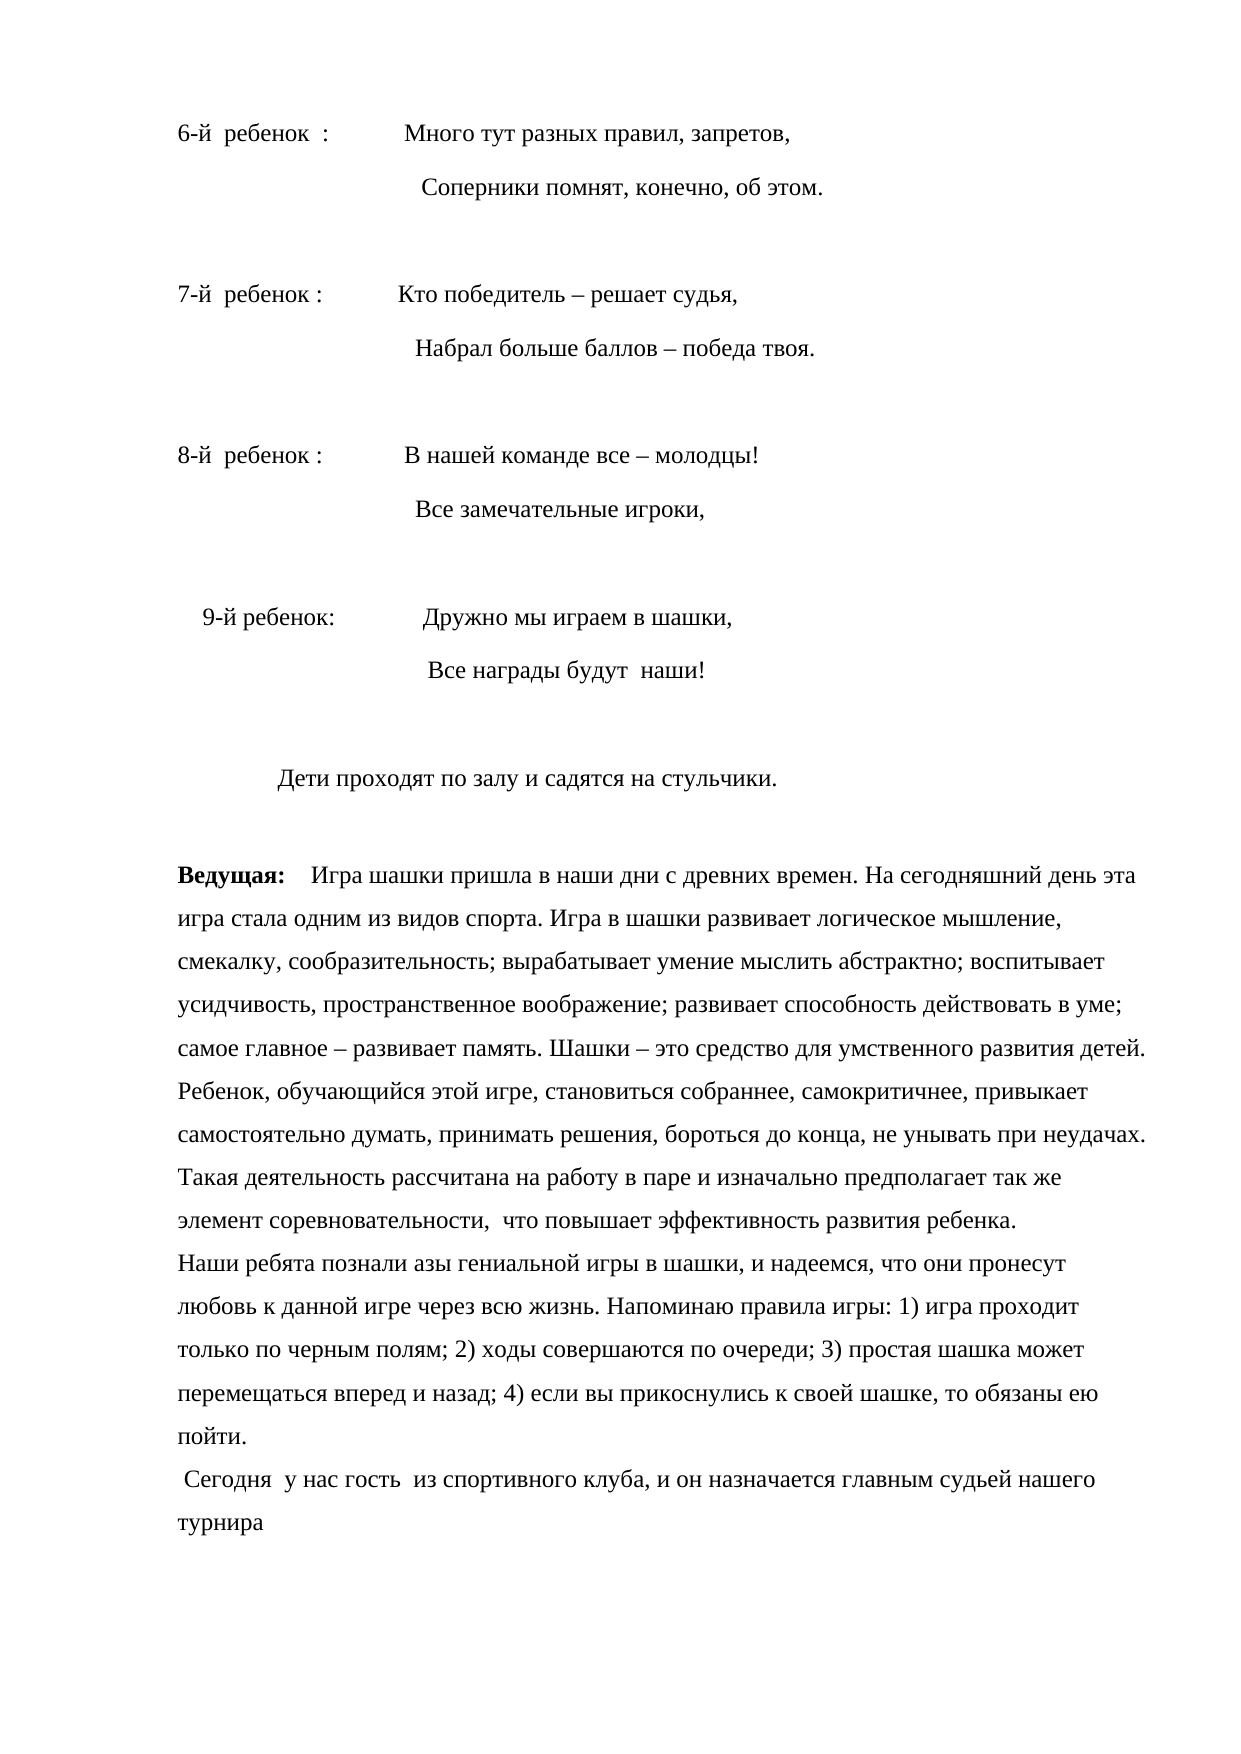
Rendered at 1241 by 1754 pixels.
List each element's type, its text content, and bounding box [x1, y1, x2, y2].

text Соперники помнят, конечно, об этом. [177, 172, 1152, 201]
text 9-й ребенок: Дружно мы играем в шашки, [177, 602, 1152, 631]
text 7-й ребенок : Кто победитель – решает судья, [177, 279, 1152, 308]
text 8-й ребенок : В нашей команде все – молодцы! [177, 441, 1152, 469]
text Все награды будут наши! [177, 656, 1152, 684]
text Все замечательные игроки, [177, 494, 1152, 523]
text Ведущая: Игра шашки пришла в наши дни с древних времен. На сегодняшний день эта игра стала одним из видов спорта. Игра в шашки развивает логическое мышление, смекалку, сообразительность; вырабатывает умение мыслить абстрактно; воспитывает усидчивость, пространственное воображение; развивает способность действовать в уме; самое главное – развивает память. Шашки – это средство для умственного развития детей. Ребенок, обучающийся этой игре, становиться собраннее, самокритичнее, привыкает самостоятельно думать, принимать решения, бороться до конца, не унывать при неудачах. Такая деятельность рассчитана на работу в паре и изначально предполагает так же элемент соревновательности, что повышает эффективность развития ребенка. [177, 860, 1152, 1234]
text Наши ребята познали азы гениальной игры в шашки, и надеемся, что они пронесут любовь к данной игре через всю жизнь. Напоминаю правила игры: 1) игра проходит только по черным полям; 2) ходы совершаются по очереди; 3) простая шашка может перемещаться вперед и назад; 4) если вы прикоснулись к своей шашке, то обязаны ею пойти. [177, 1248, 1152, 1449]
text Дети проходят по залу и садятся на стульчики. [177, 763, 1152, 792]
text 6-й ребенок : Много тут разных правил, запретов, [177, 118, 1152, 147]
text Сегодня у нас гость из спортивного клуба, и он назначается главным судьей нашего турнира [177, 1464, 1152, 1536]
text Набрал больше баллов – победа твоя. [177, 333, 1152, 362]
